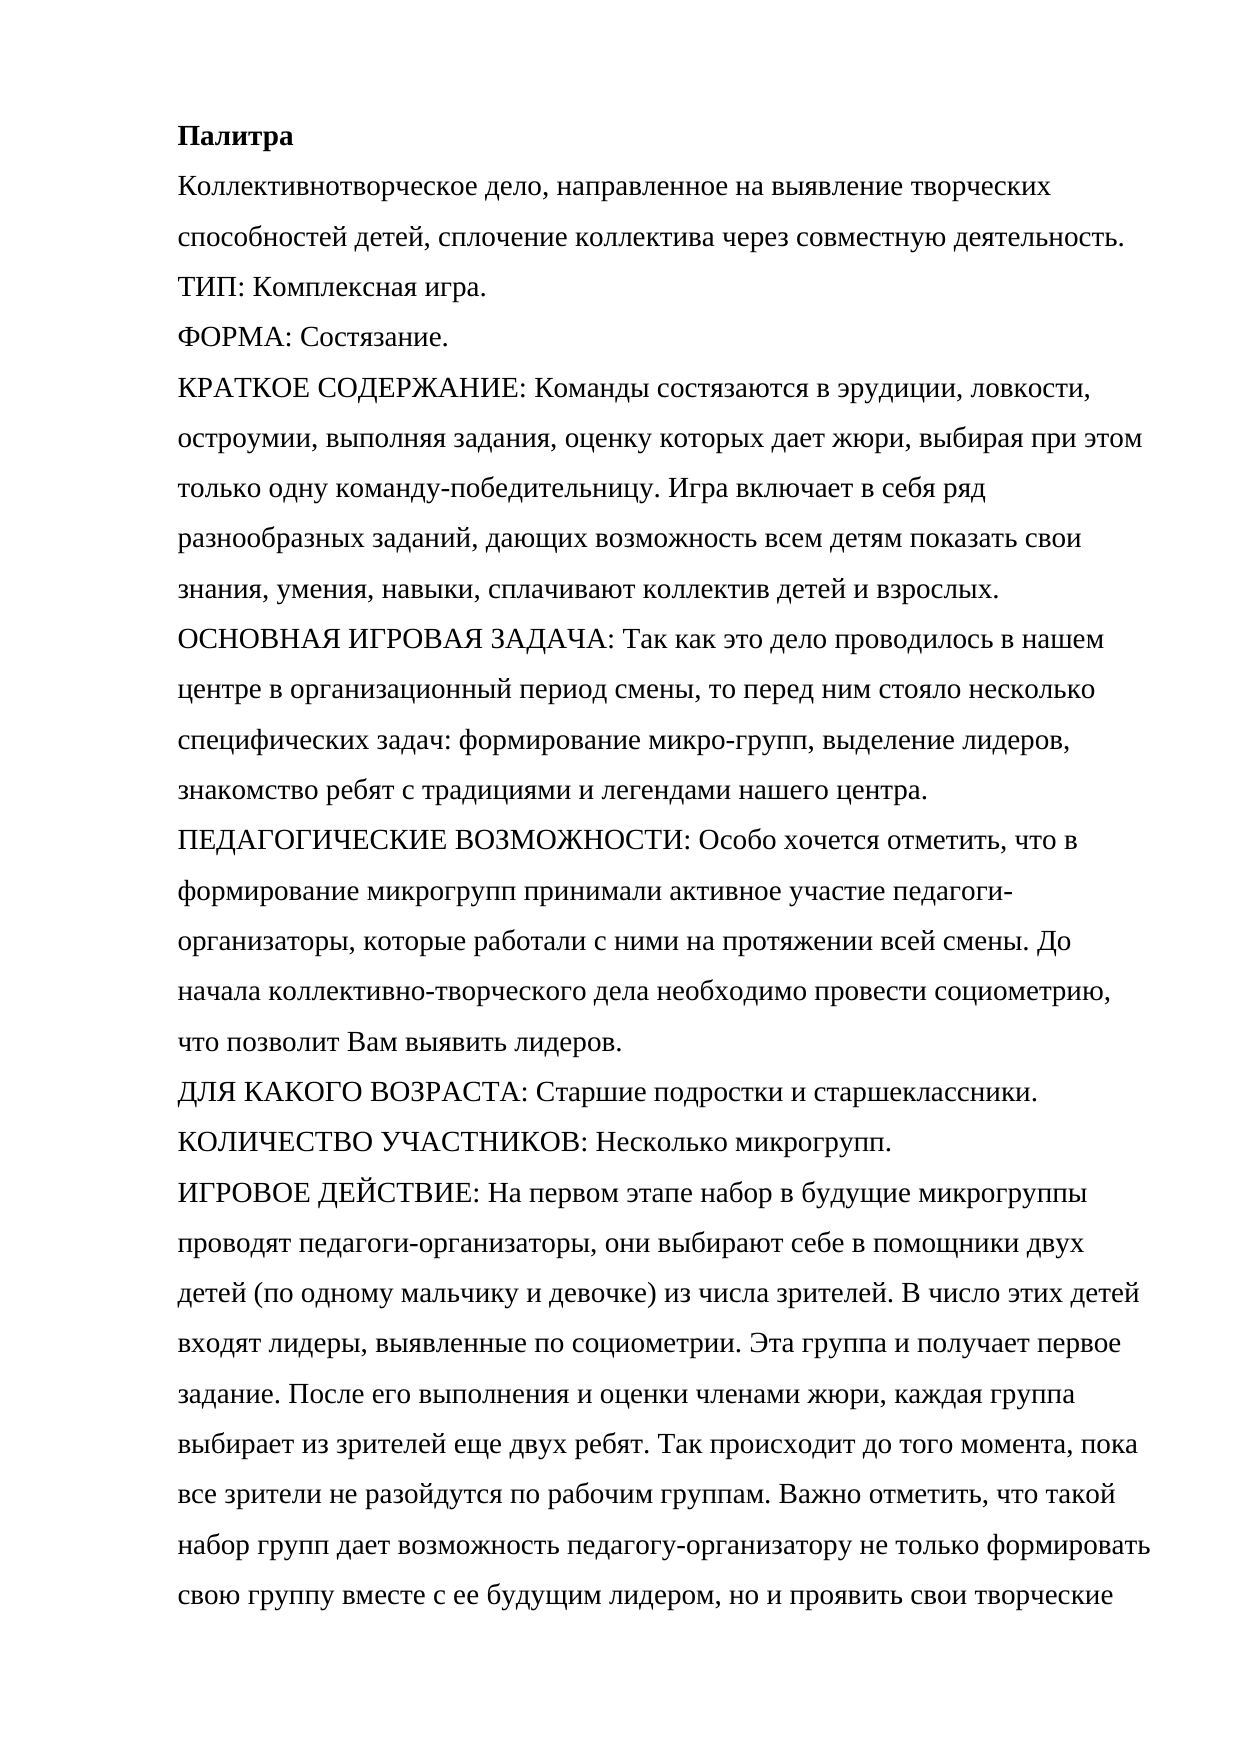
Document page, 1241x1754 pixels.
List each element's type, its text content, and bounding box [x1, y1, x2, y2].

text КОЛИЧЕСТВО УЧАСТНИКОВ: Несколько микрогрупп. [177, 1124, 1152, 1158]
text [177, 1175, 1152, 1611]
text ОСНОВНАЯ ИГРОВАЯ ЗАДАЧА: Так как это дело проводилось в нашем центре в организационный период смены, то перед ним стояло несколько специфических задач: формирование микро-групп, выделение лидеров, знакомство ребят с традициями и легендами нашего центра. [177, 621, 1152, 806]
text ПЕДАГОГИЧЕСКИЕ ВОЗМОЖНОСТИ: Особо хочется отметить, что в формирование микрогрупп принимали активное участие педагоги-организаторы, которые работали с ними на протяжении всей смены. До начала коллективно-творческого дела необходимо провести социометрию, что позволит Вам выявить лидеров. [177, 822, 1152, 1057]
text ФОРМА: Состязание. [177, 319, 1152, 353]
text Коллективнотворческое дело, направленное на выявление творческих способностей детей, сплочение коллектива через совместную деятельность. [177, 168, 1152, 252]
text КРАТКОЕ СОДЕРЖАНИЕ: Команды состязаются в эрудиции, ловкости, остроумии, выполняя задания, оценку которых дает жюри, выбирая при этом только одну команду-победительницу. Игра включает в себя ряд разнообразных заданий, дающих возможность всем детям показать свои знания, умения, навыки, сплачивают коллектив детей и взрослых. [177, 370, 1152, 604]
text ТИП: Комплексная игра. [177, 269, 1152, 303]
text ДЛЯ КАКОГО ВОЗРАСТА: Старшие подростки и старшеклассники. [177, 1074, 1152, 1108]
text Палитра [177, 118, 1152, 152]
